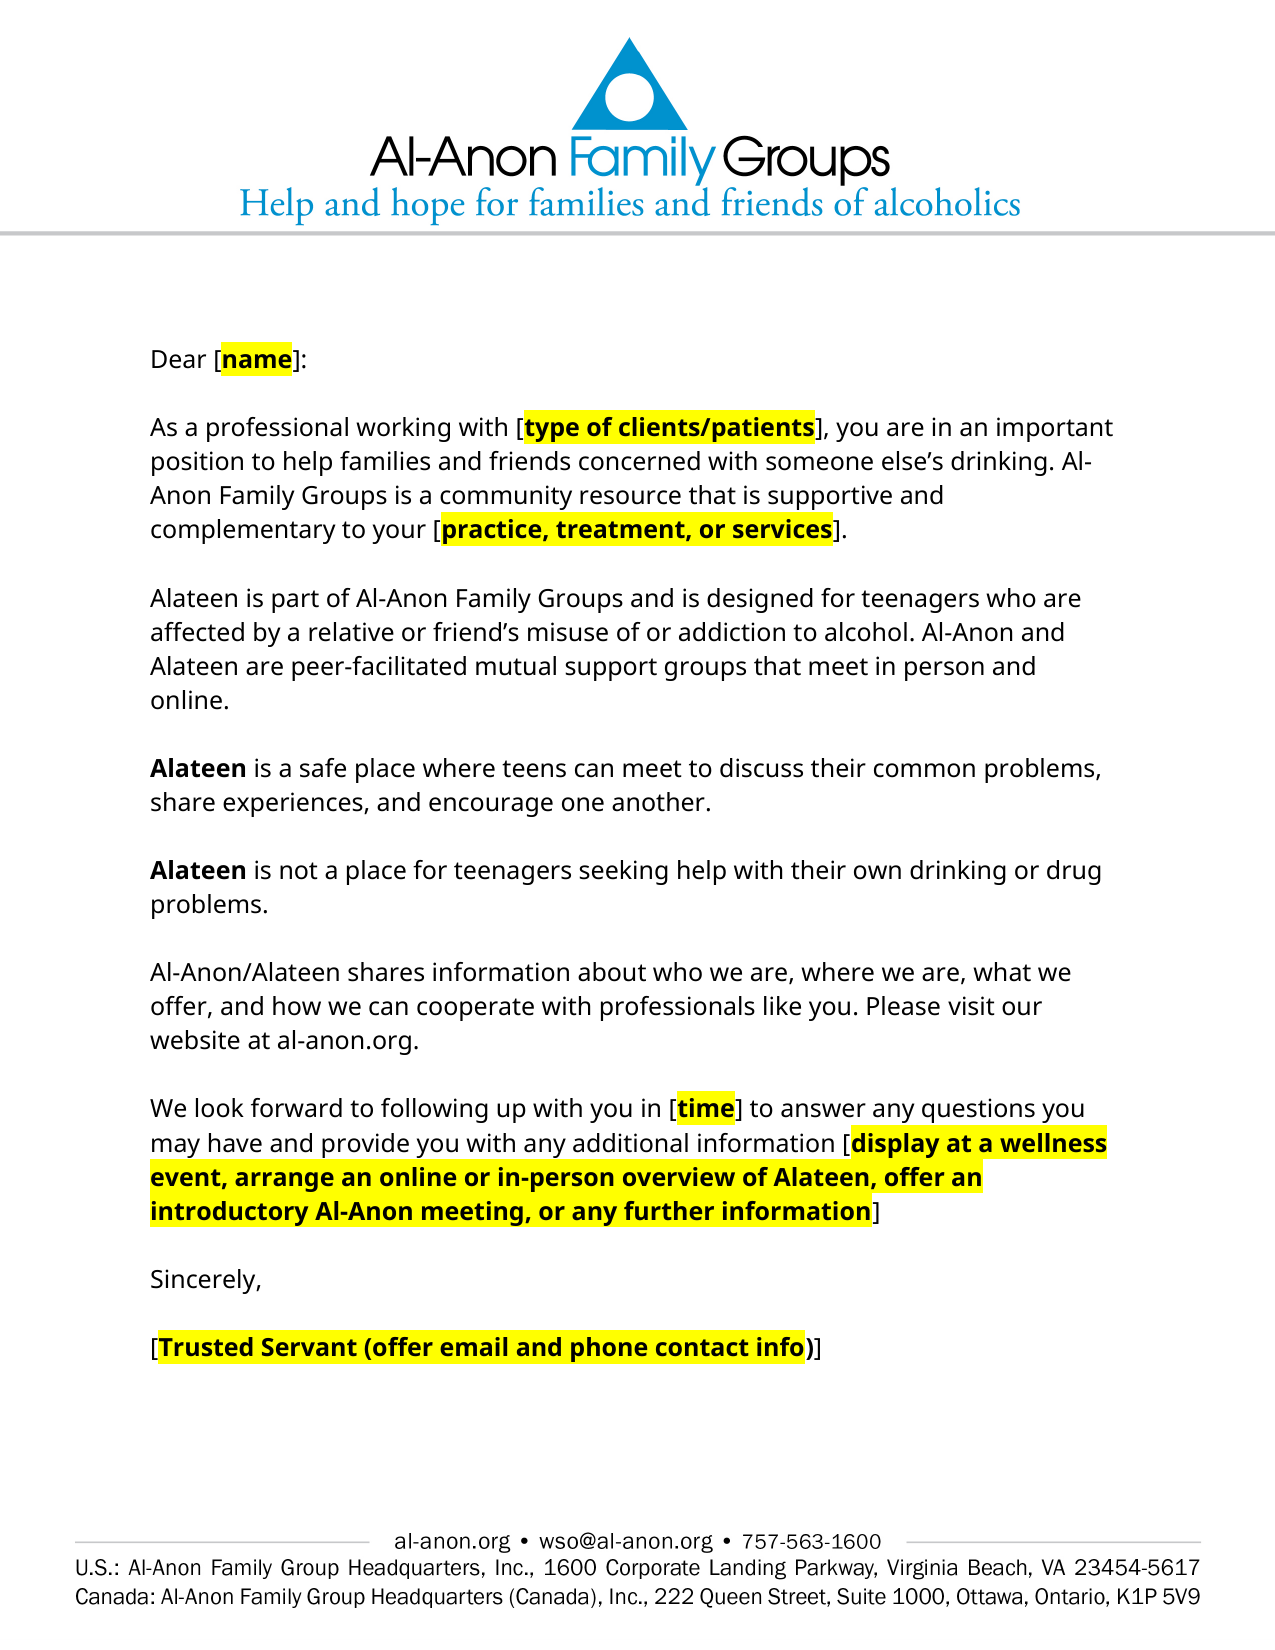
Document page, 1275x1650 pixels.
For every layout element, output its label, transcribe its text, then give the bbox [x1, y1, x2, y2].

text [Trusted Servant (offer email and phone contact info)] [150, 1329, 1125, 1364]
text Al-Anon/Alateen shares information about who we are, where we are, what we offer, and how we can cooperate with professionals like you. Please visit our website at al-anon.org. [150, 955, 1125, 1057]
text Dear [name]: [150, 342, 221, 376]
picture [0, 37, 1275, 240]
text Alateen is part of Al-Anon Family Groups and is designed for teenagers who are affected by a relative or friend’s misuse of or addiction to alcohol. Al-Anon and Alateen are peer-facilitated mutual support groups that meet in person and online. [150, 580, 1125, 716]
picture [0, 1516, 1275, 1640]
text Sincerely, [150, 1261, 1125, 1296]
text Alateen is a safe place where teens can meet to discuss their common problems, share experiences, and encourage one another. [150, 751, 1125, 819]
picture [606, 74, 653, 121]
text Dear [name]: [292, 342, 1125, 376]
text We look forward to following up with you in [time] to answer any questions you may have and provide you with any additional information [display at a wellness event, arrange an online or in-person overview of Alateen, offer an introductory Al-Anon meeting, or any further information] [150, 1091, 1125, 1227]
text Alateen is not a place for teenagers seeking help with their own drinking or drug problems. [150, 853, 1125, 921]
text As a professional working with [type of clients/patients], you are in an important position to help families and friends concerned with someone else’s drinking. Al-Anon Family Groups is a community resource that is supportive and complementary to your [practice, treatment, or services]. [150, 410, 1125, 546]
